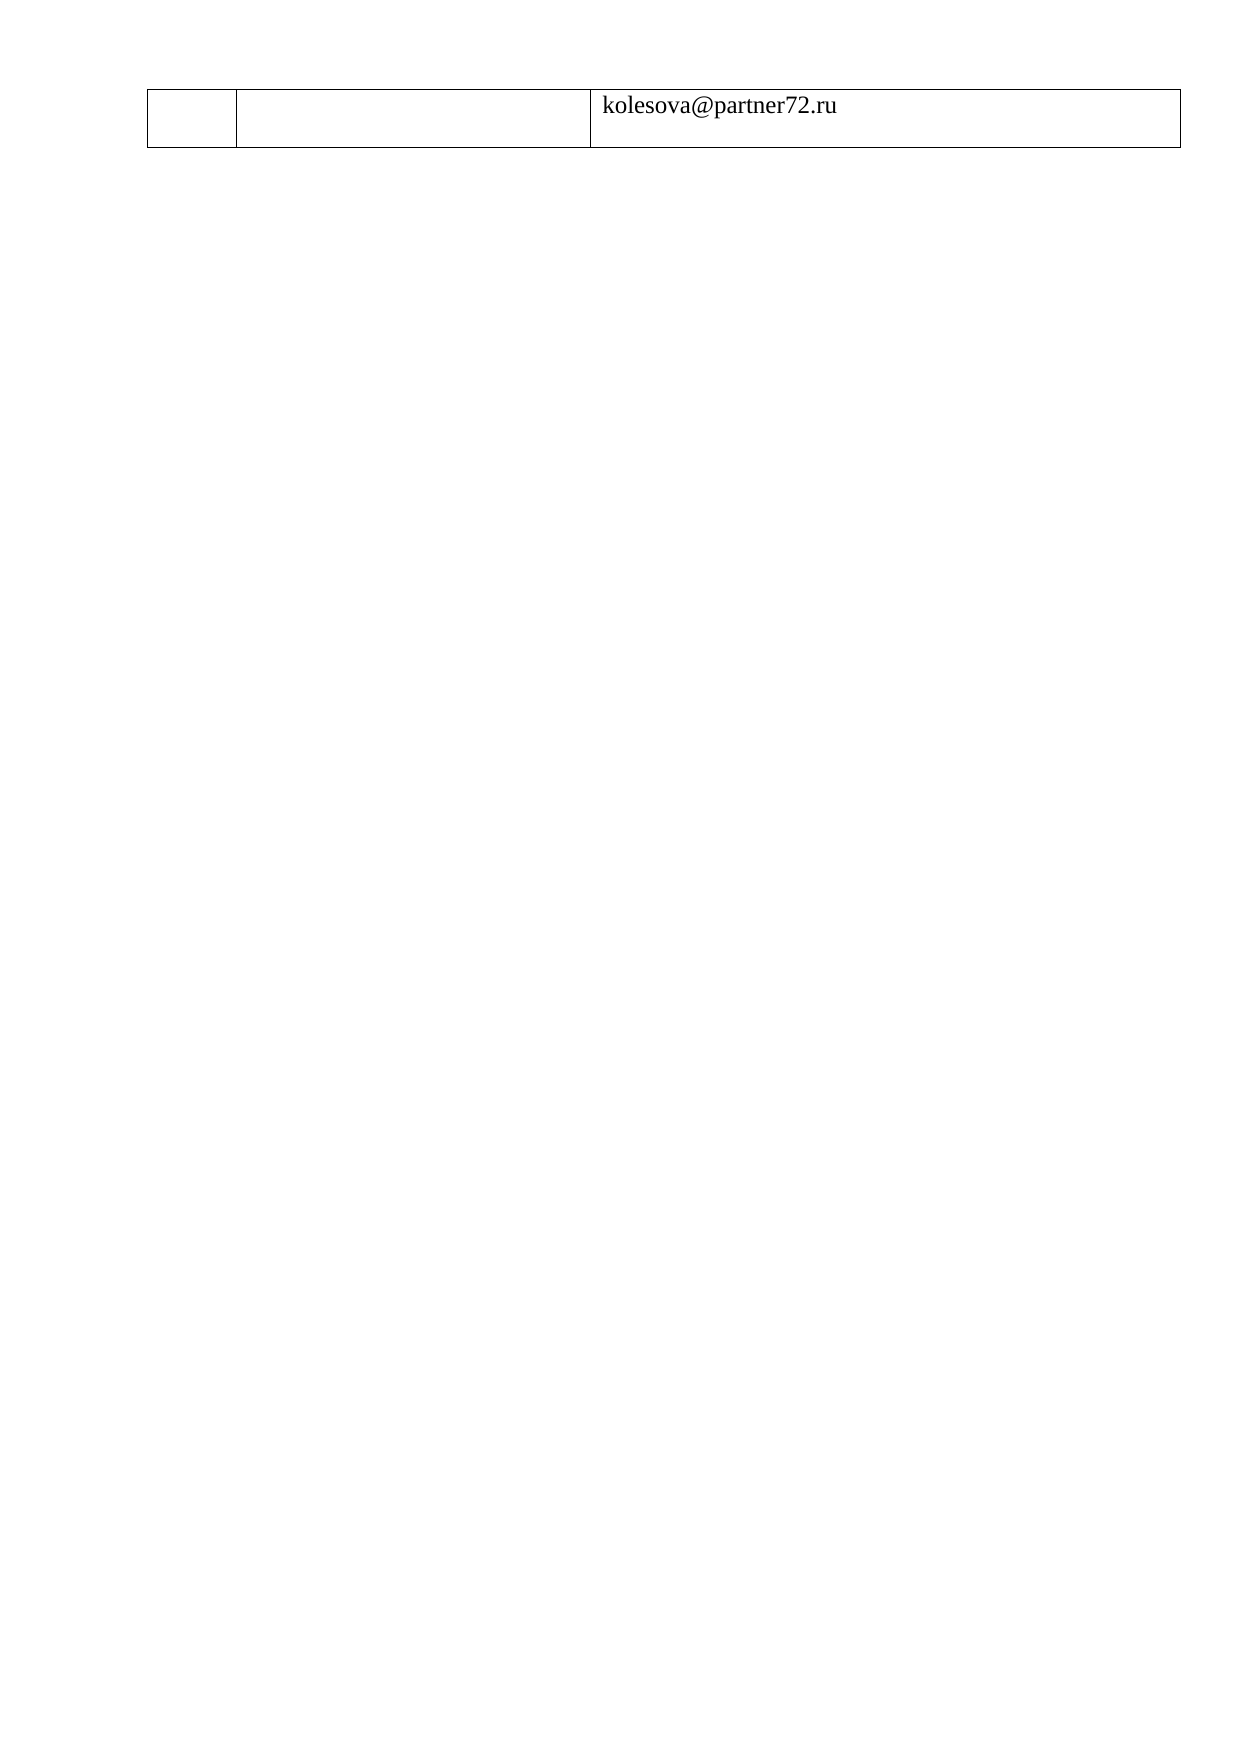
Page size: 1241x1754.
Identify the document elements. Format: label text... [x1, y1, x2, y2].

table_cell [591, 90, 1180, 147]
table_cell 20 [148, 90, 236, 147]
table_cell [237, 90, 590, 147]
